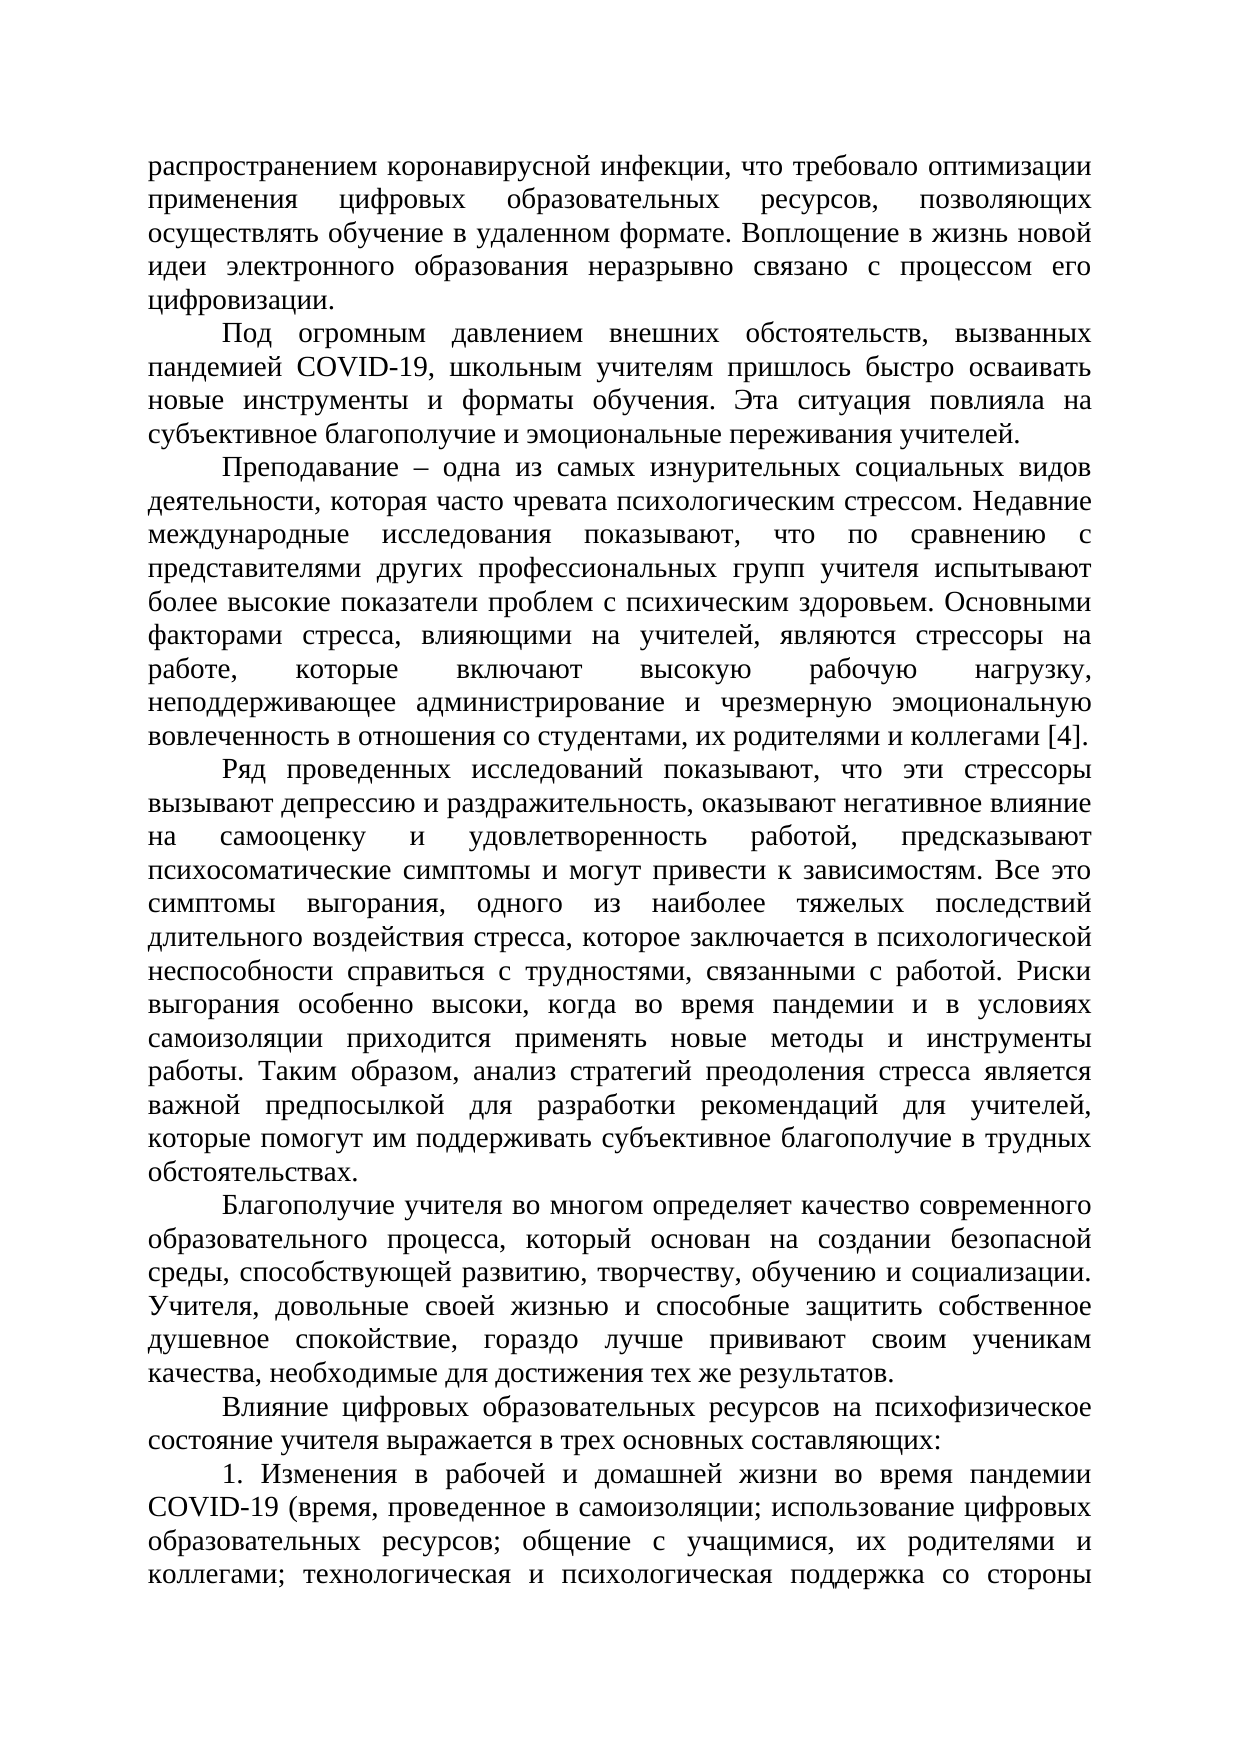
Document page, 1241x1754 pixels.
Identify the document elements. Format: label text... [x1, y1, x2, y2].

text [148, 148, 1092, 315]
text Под огромным давлением внешних обстоятельств, вызванных пандемией COVID-19, школьным учителям пришлось быстро осваивать новые инструменты и форматы обучения. Эта ситуация повлияла на субъективное благополучие и эмоциональные переживания учителей. [148, 315, 1092, 449]
text Ряд проведенных исследований показывают, что эти стрессоры вызывают депрессию и раздражительность, оказывают негативное влияние на самооценку и удовлетворенность работой, предсказывают психосоматические симптомы и могут привести к зависимостям. Все это симптомы выгорания, одного из наиболее тяжелых последствий длительного воздействия стресса, которое заключается в психологической неспособности справиться с трудностями, связанными с работой. Риски выгорания особенно высоки, когда во время пандемии и в условиях самоизоляции приходится применять новые методы и инструменты работы. Таким образом, анализ стратегий преодоления стресса является важной предпосылкой для разработки рекомендаций для учителей, которые помогут им поддерживать субъективное благополучие в трудных обстоятельствах. [148, 751, 1092, 1187]
text Благополучие учителя во многом определяет качество современного образовательного процесса, который основан на создании безопасной среды, способствующей развитию, творчеству, обучению и социализации. Учителя, довольные своей жизнью и способные защитить собственное душевное спокойствие, гораздо лучше прививают своим ученикам качества, необходимые для достижения тех же результатов. [148, 1187, 1092, 1389]
text Влияние цифровых образовательных ресурсов на психофизическое состояние учителя выражается в трех основных составляющих: [148, 1389, 1092, 1456]
text Преподавание – одна из самых изнурительных социальных видов деятельности, которая часто чревата психологическим стрессом. Недавние международные исследования показывают, что по сравнению с представителями других профессиональных групп учителя испытывают более высокие показатели проблем с психическим здоровьем. Основными факторами стресса, влияющими на учителей, являются стрессоры на работе, которые включают высокую рабочую нагрузку, неподдерживающее администрирование и чрезмерную эмоциональную вовлеченность в отношения со студентами, их родителями и коллегами [4]. [148, 449, 1092, 751]
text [148, 1456, 1092, 1590]
